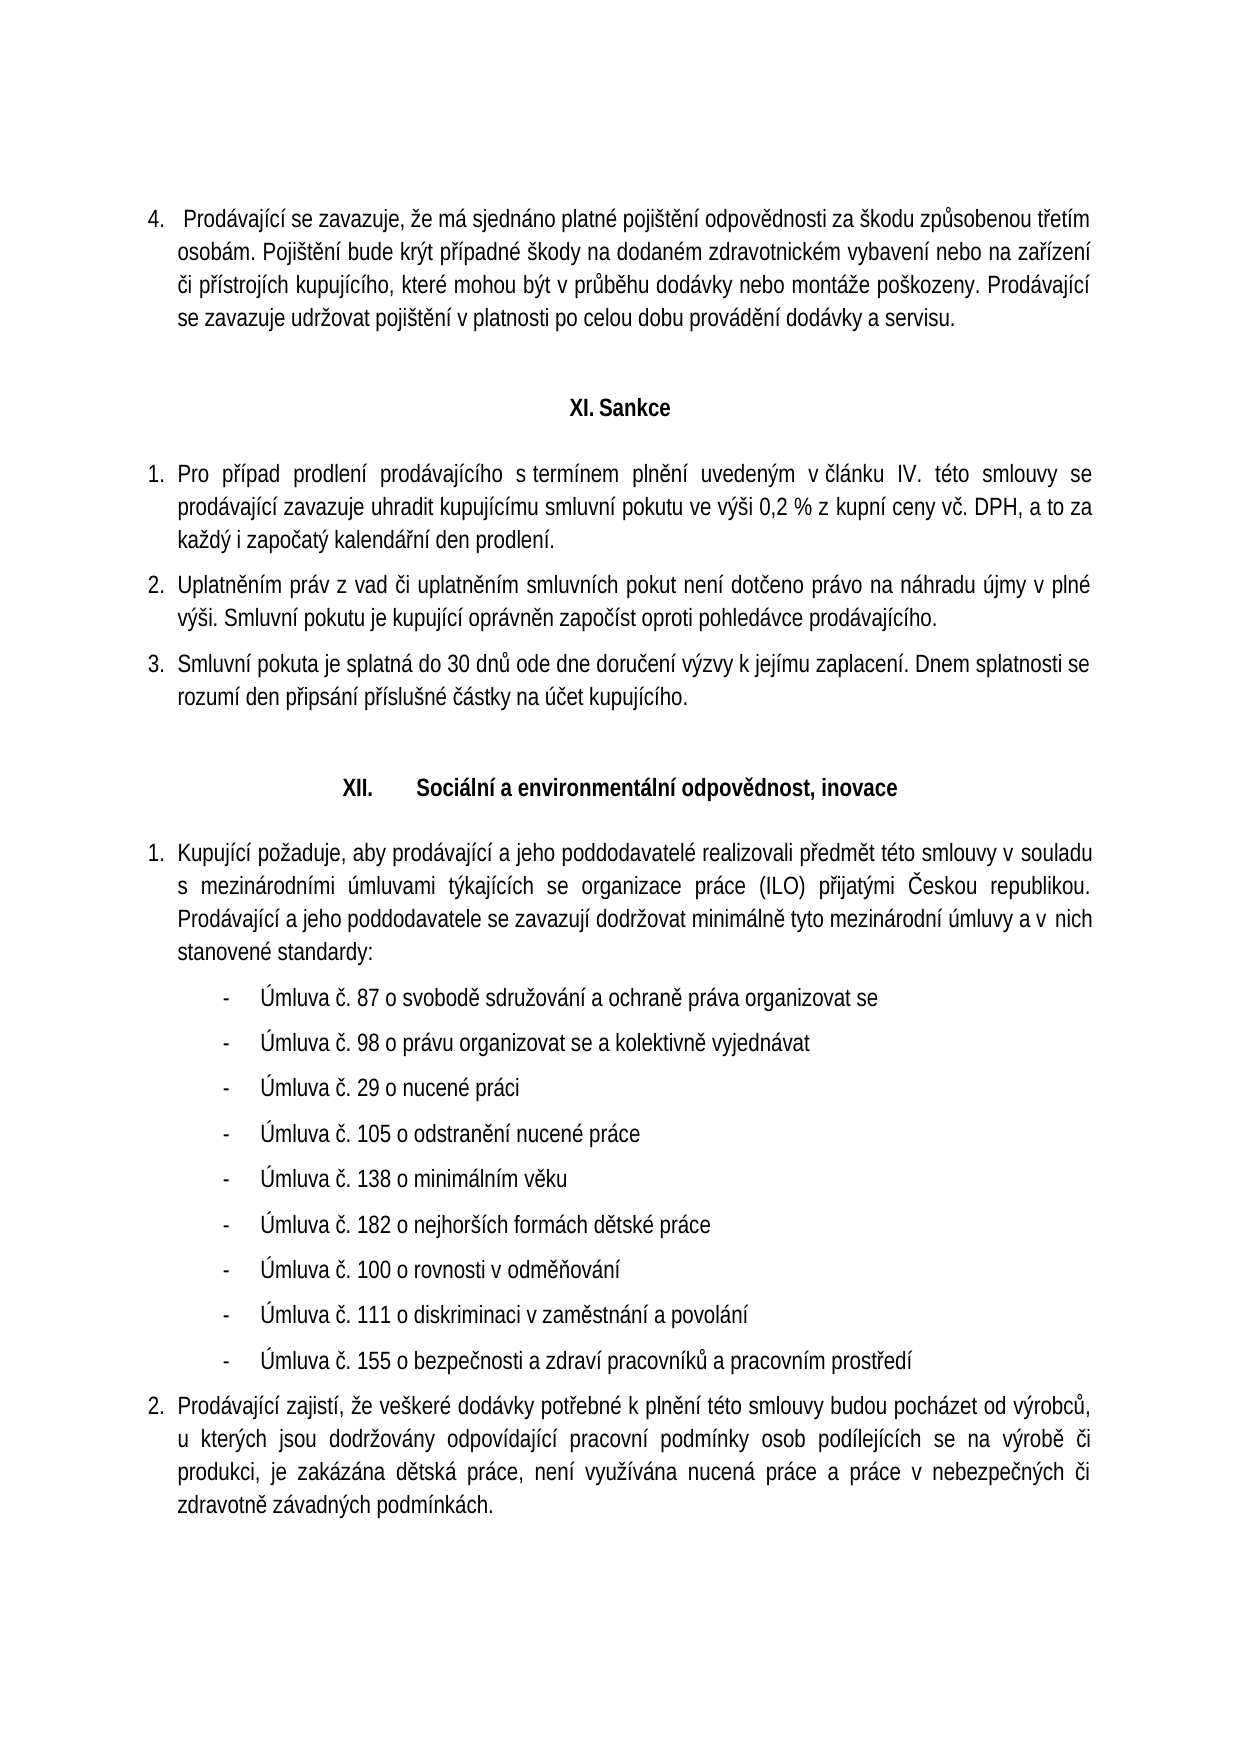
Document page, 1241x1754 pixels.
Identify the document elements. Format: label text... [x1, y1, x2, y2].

list Úmluva č. 98 o právu organizovat se a kolektivně vyjednávat [223, 1028, 1093, 1057]
list Úmluva č. 100 o rovnosti v odměňování [223, 1255, 1093, 1284]
list Kupující požaduje, aby prodávající a jeho poddodavatelé realizovali předmět této smlouvy v souladu s mezinárodními úmluvami týkajících se organizace práce (ILO) přijatými Českou republikou. Prodávající a jeho poddodavatele se zavazují dodržovat minimálně tyto mezinárodní úmluvy a v nich stanovené standardy: [148, 838, 1093, 966]
list Prodávající se zavazuje, že má sjednáno platné pojištění odpovědnosti za škodu způsobenou třetím osobám. Pojištění bude krýt případné škody na dodaném zdravotnickém vybavení nebo na zařízení či přístrojích kupujícího, které mohou být v průběhu dodávky nebo montáže poškozeny. Prodávající se zavazuje udržovat pojištění v platnosti po celou dobu provádění dodávky a servisu. [148, 204, 1093, 331]
list Úmluva č. 87 o svobodě sdružování a ochraně práva organizovat se [223, 983, 1093, 1011]
list Smluvní pokuta je splatná do 30 dnů ode dne doručení výzvy k jejímu zaplacení. Dnem splatnosti se rozumí den připsání příslušné částky na účet kupujícího. [148, 649, 1093, 710]
list Úmluva č. 29 o nucené práci [223, 1073, 1093, 1102]
list Uplatněním práv z vad či uplatněním smluvních pokut není dotčeno právo na náhradu újmy v plné výši. Smluvní pokutu je kupující oprávněn započíst oproti pohledávce prodávajícího. [148, 571, 1093, 632]
list Úmluva č. 182 o nejhorších formách dětské práce [223, 1210, 1093, 1238]
list Úmluva č. 155 o bezpečnosti a zdraví pracovníků a pracovním prostředí [223, 1346, 1093, 1374]
list Úmluva č. 111 o diskriminaci v zaměstnání a povolání [223, 1301, 1093, 1329]
list Úmluva č. 105 o odstranění nucené práce [223, 1119, 1093, 1147]
list Sociální a environmentální odpovědnost, inovace [148, 773, 1093, 801]
list Sankce [148, 393, 1093, 422]
list Úmluva č. 138 o minimálním věku [223, 1164, 1093, 1193]
list Prodávající zajistí, že veškeré dodávky potřebné k plnění této smlouvy budou pocházet od výrobců, u kterých jsou dodržovány odpovídající pracovní podmínky osob podílejících se na výrobě či produkci, je zakázána dětská práce, není využívána nucená práce a práce v nebezpečných či zdravotně závadných podmínkách. [148, 1391, 1093, 1519]
list Pro případ prodlení prodávajícího s termínem plnění uvedeným v článku IV. této smlouvy se prodávající zavazuje uhradit kupujícímu smluvní pokutu ve výši 0,2 % z kupní ceny vč. DPH, a to za každý i započatý kalendářní den prodlení. [148, 459, 1093, 554]
